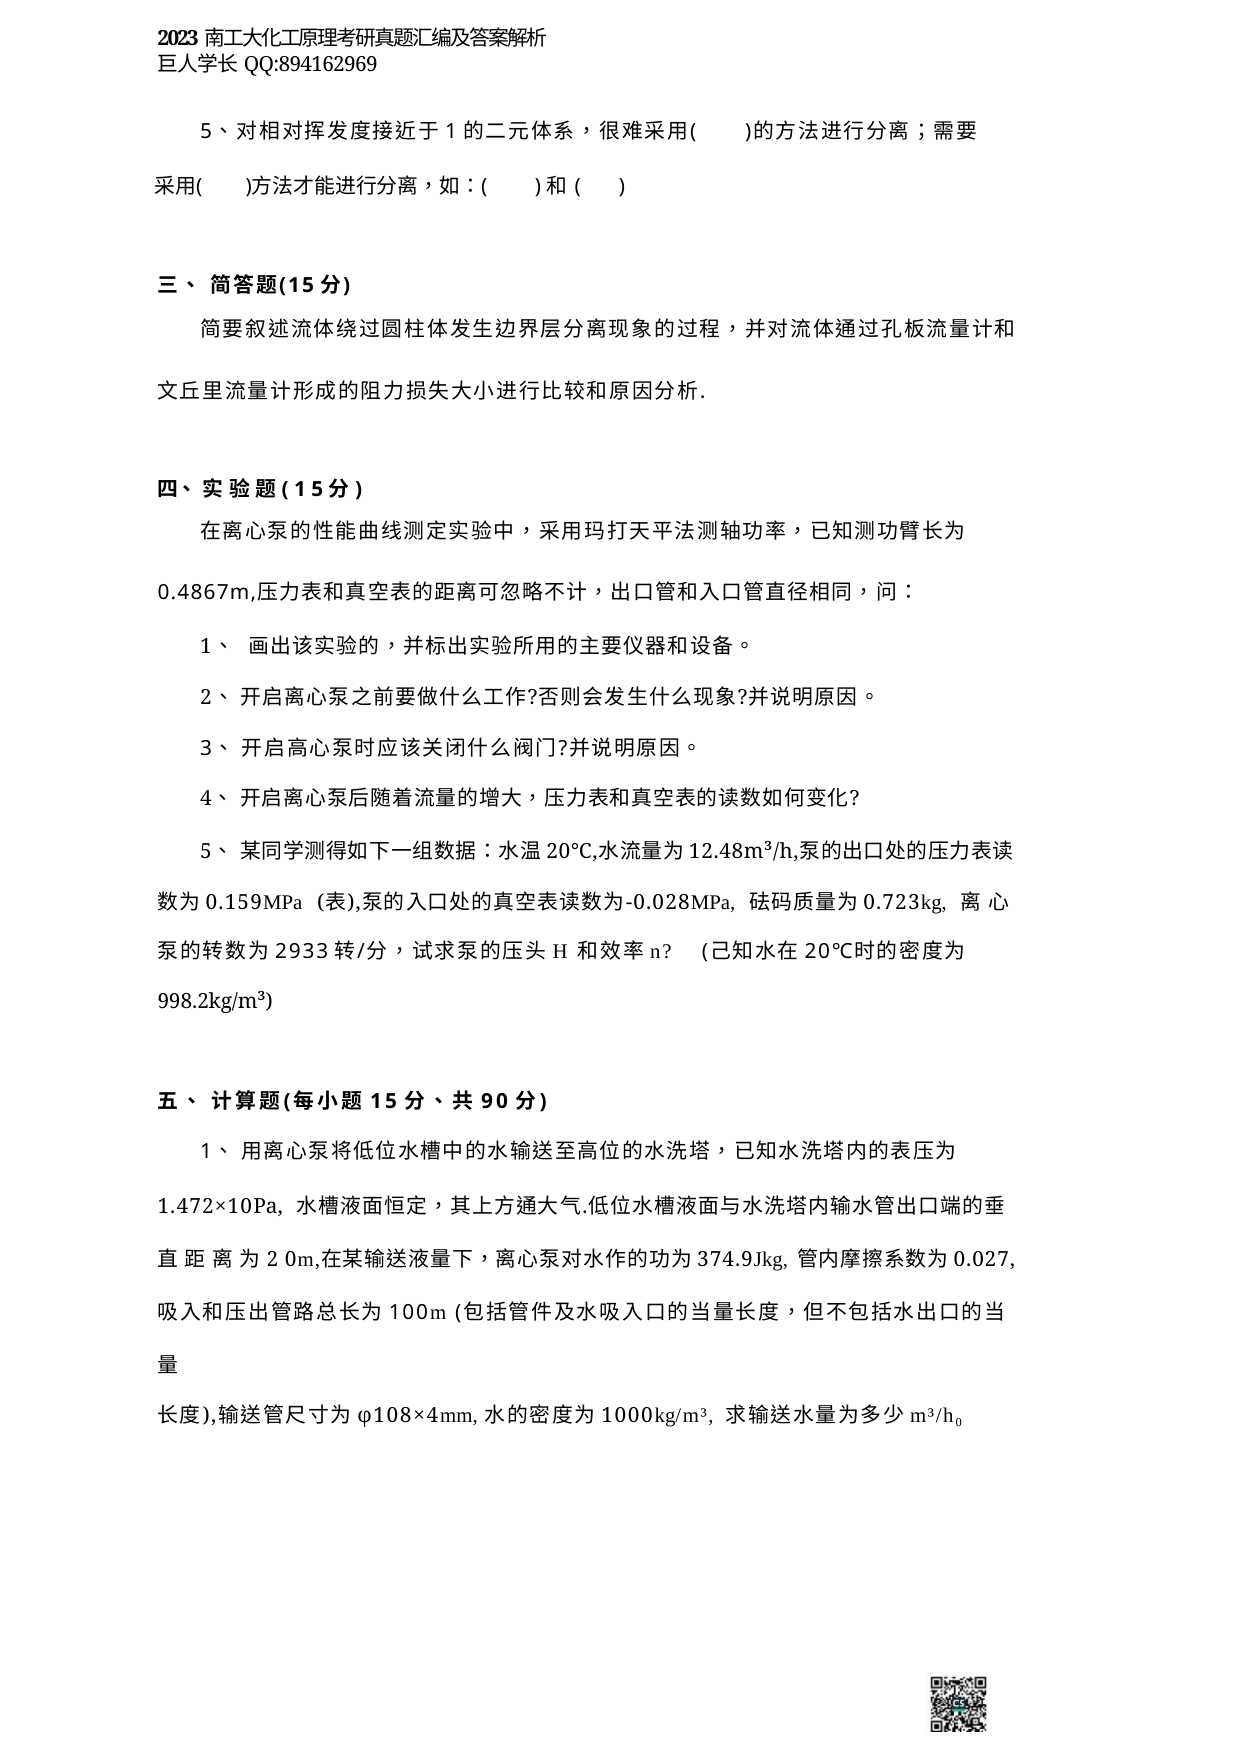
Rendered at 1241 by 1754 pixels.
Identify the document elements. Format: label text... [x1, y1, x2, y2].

text 五、 计算题(每小题15分、共90分) [157, 1087, 1196, 1113]
text 简要叙述流体绕过圆柱体发生边界层分离现象的过程，并对流体通过孔板流量计和 [200, 326, 1196, 377]
text 在离心泵的性能曲线测定实验中，采用玛打天平法测轴功率，已知测功臂长为 [200, 528, 1196, 579]
text 3、 开启高心泵时应该关闭什么阀门?并说明原因。 [200, 735, 1196, 761]
text 三、 简答题(15分) [157, 272, 1196, 298]
text 5、 某同学测得如下一组数据：水温20℃,水流量为12.48m³/h,泵的出口处的压力表读 数为0.159MPa (表),泵的入口处的真空表读数为-0.028MPa, 砝码质量为0.723kg, 离 心 [157, 836, 1022, 916]
text 四、 实 验 题 ( 1 5 分 ) [157, 476, 1196, 502]
text 998.2kg/m³) [157, 988, 1196, 1013]
text 1.472×10Pa, 水槽液面恒定，其上方通大气.低位水槽液面与水洗塔内输水管出口端的垂 直 距 离 为 2 0m,在某输送液量下，离心泵对水作的功为374.9Jkg, 管内摩擦系数为0.027, 吸入和压出管路总长为100m (包括管件及水吸入口的当量长度，但不包括水出口的当量 [157, 1191, 1026, 1378]
text 文丘里流量计形成的阻力损失大小进行比较和原因分析. [157, 377, 1196, 403]
text 采用( )方法才能进行分离，如：( ) 和 ( ) [154, 173, 1196, 198]
text 4、 开启离心泵后随着流量的增大，压力表和真空表的读数如何变化? [200, 785, 1196, 811]
text 1、 用离心泵将低位水槽中的水输送至高位的水洗塔，已知水洗塔内的表压为 [200, 1139, 1196, 1164]
text 长度),输送管尺寸为φ108×4mm, 水的密度为1000kg/m³, 求输送水量为多少m³/h₀ [157, 1403, 1196, 1428]
text 0.4867m,压力表和真空表的距离可忽略不计，出口管和入口管直径相同，问： [157, 579, 1196, 604]
text 巨人学长 QQ:894162969 [157, 51, 1196, 77]
text 2023 南工大化工原理考研真题汇编及答案解析 [157, 23, 1196, 51]
picture [926, 1672, 988, 1732]
text 泵的转数为2933转/分，试求泵的压头H 和效率n? (己知水在20℃时的密度为 [157, 939, 1196, 964]
text 5、对相对挥发度接近于1的二元体系，很难采用( )的方法进行分离；需要 [200, 118, 1196, 143]
text 2、 开启离心泵之前要做什么工作?否则会发生什么现象?并说明原因。 [200, 684, 1196, 709]
text 1、 画出该实验的，并标出实验所用的主要仪器和设备。 [200, 633, 1196, 658]
